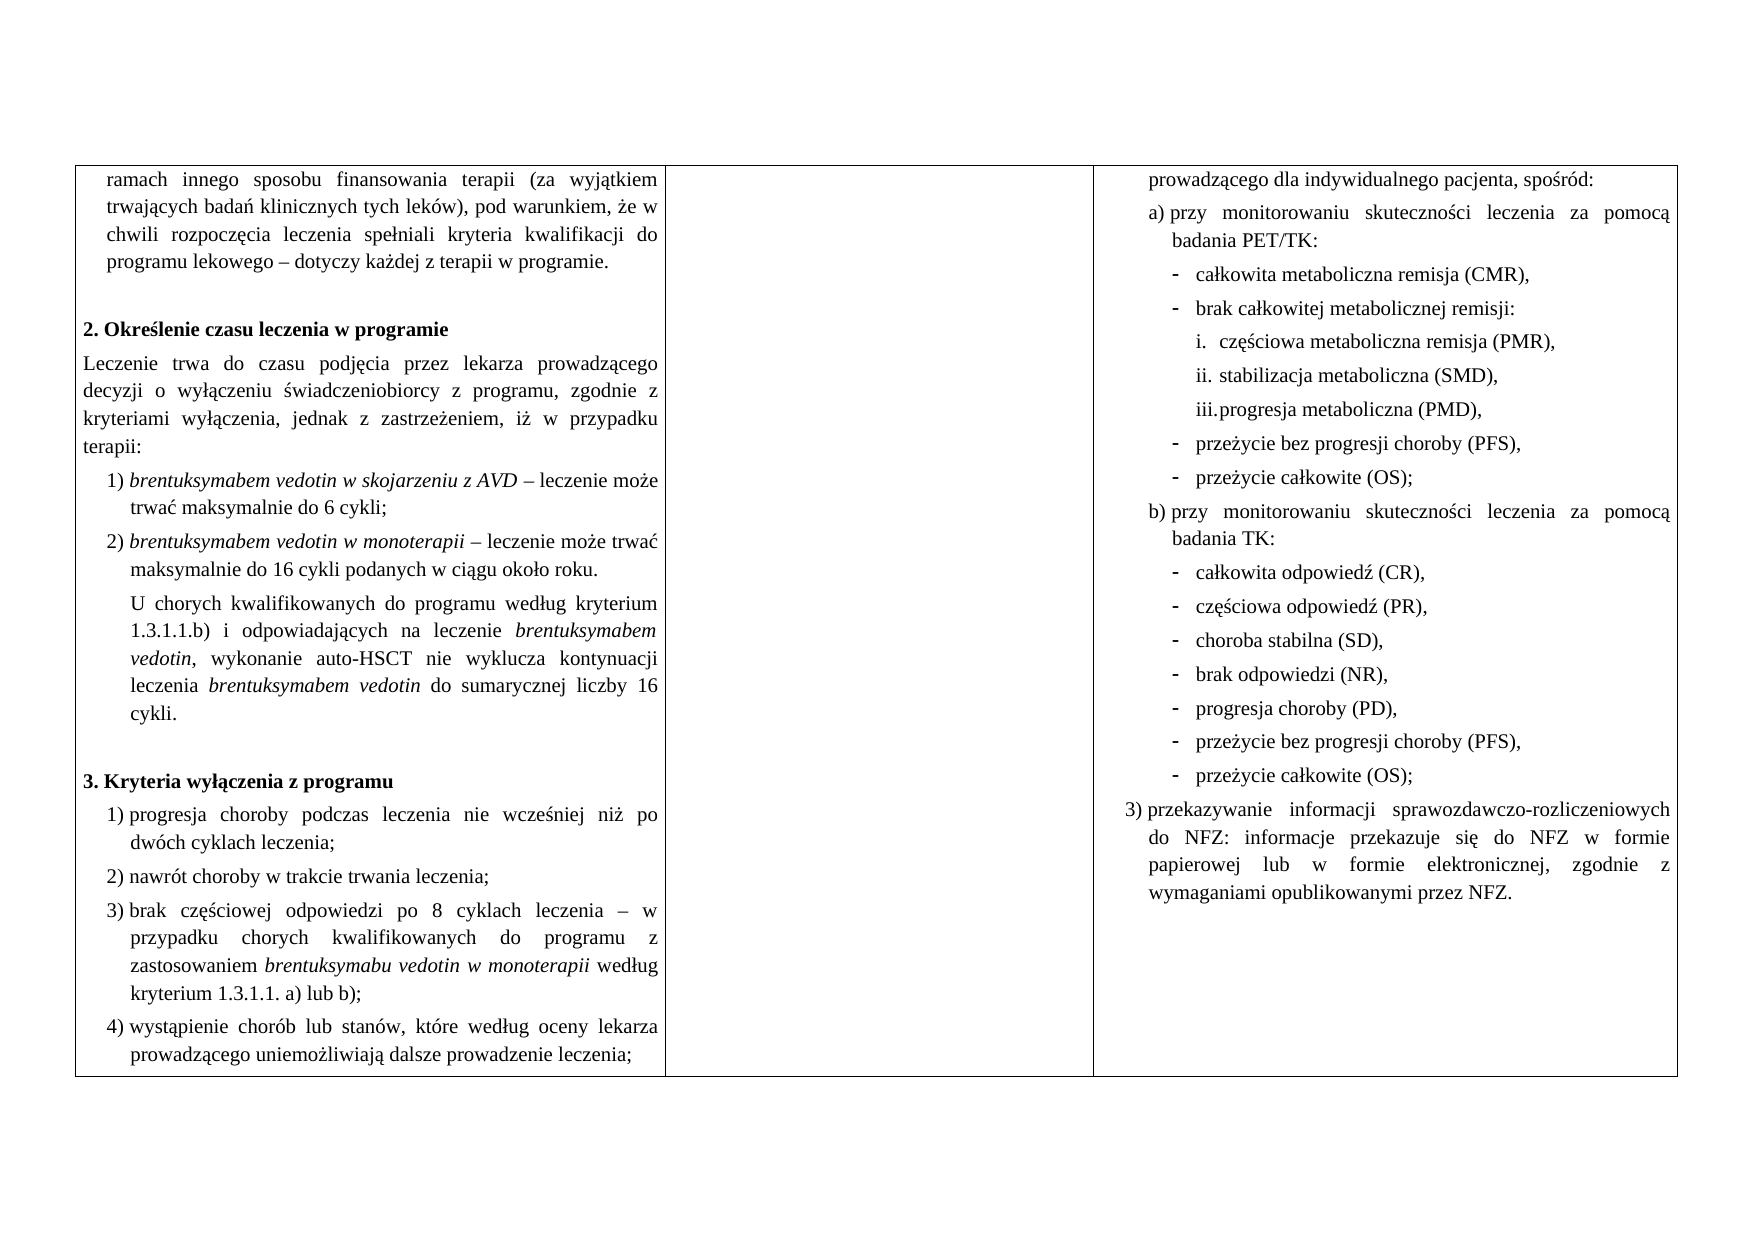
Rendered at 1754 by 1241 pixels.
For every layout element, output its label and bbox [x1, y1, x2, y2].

table_cell [76, 166, 665, 1076]
table_cell [666, 166, 1093, 1076]
table_cell [1094, 166, 1677, 1076]
